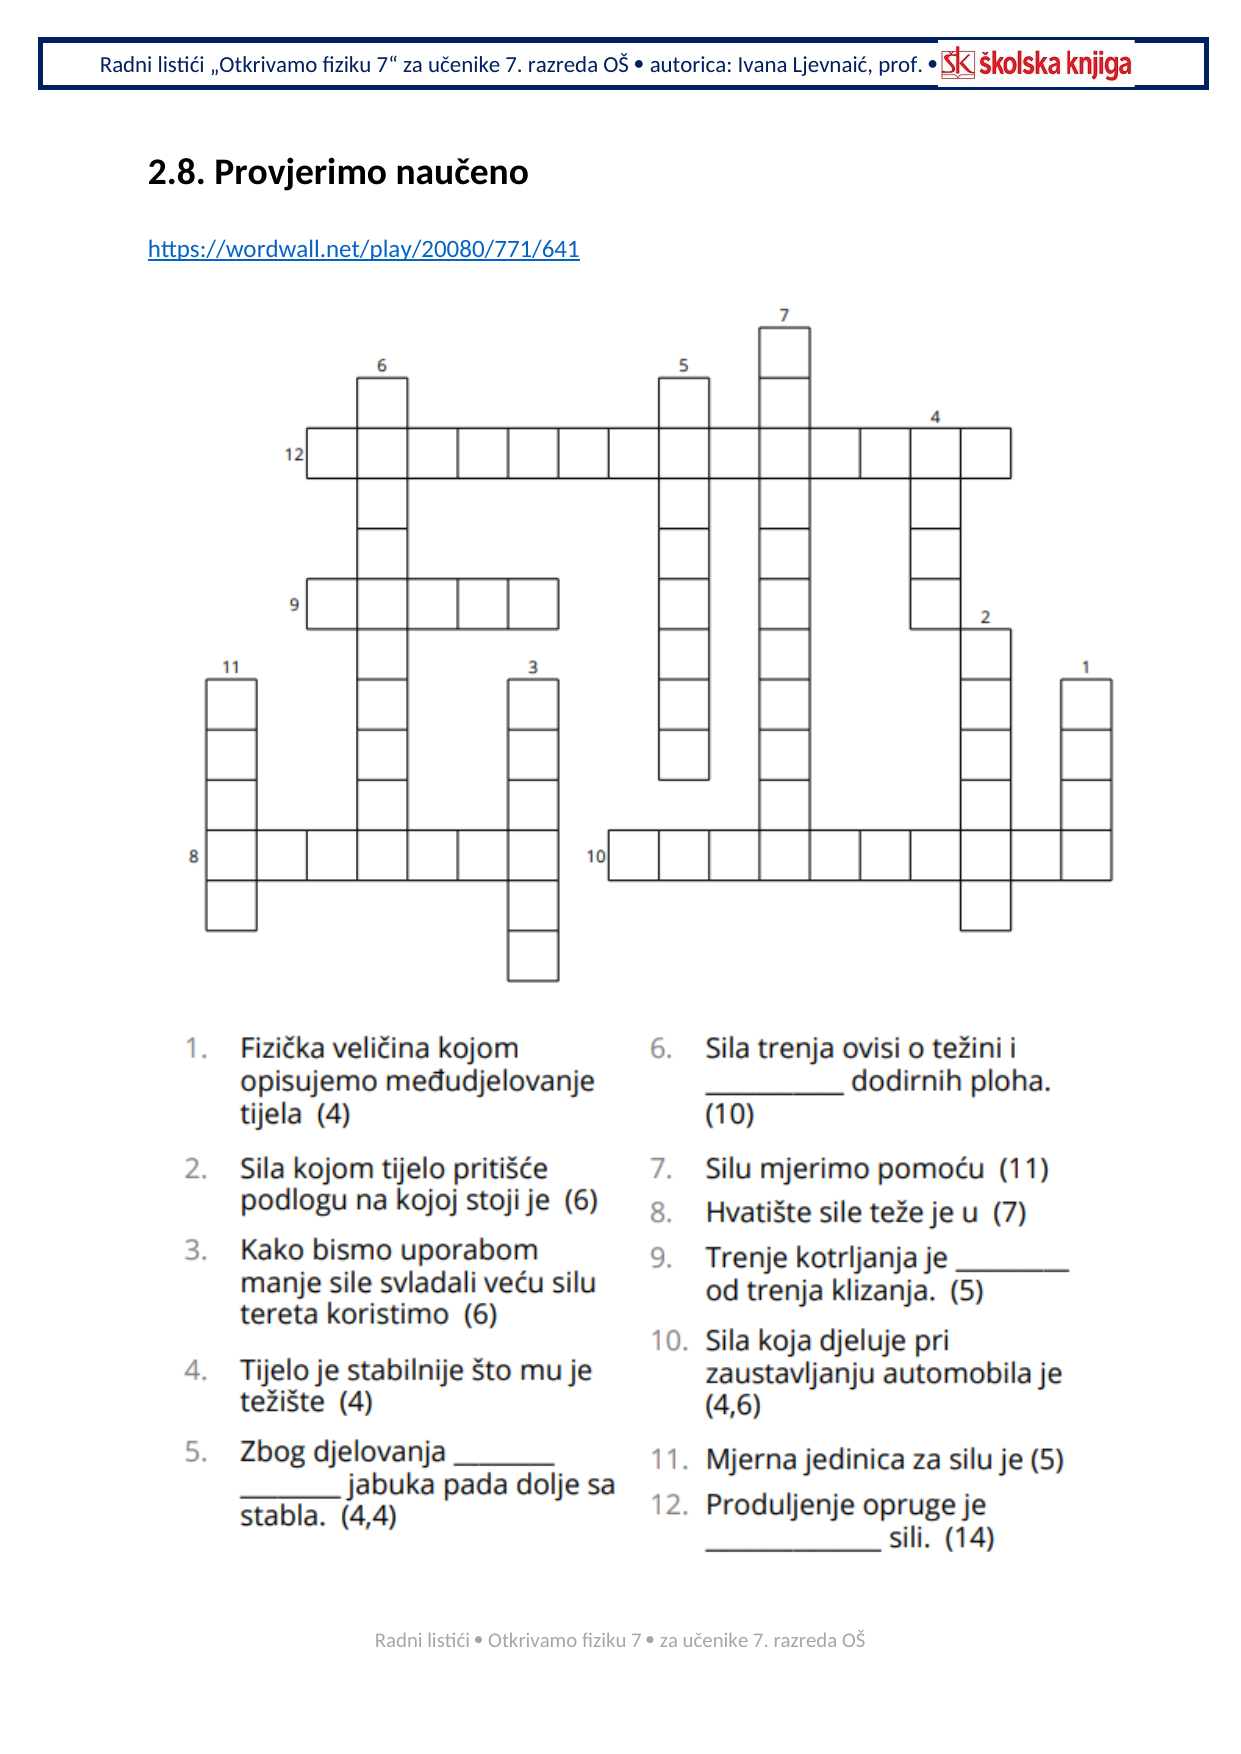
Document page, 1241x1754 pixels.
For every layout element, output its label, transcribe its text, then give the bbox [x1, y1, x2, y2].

picture [938, 40, 1135, 87]
picture [147, 295, 1140, 1562]
text https://wordwall.net/play/20080/771/641 [148, 233, 1093, 263]
text 2.8. Provjerimo naučeno [148, 148, 1093, 193]
